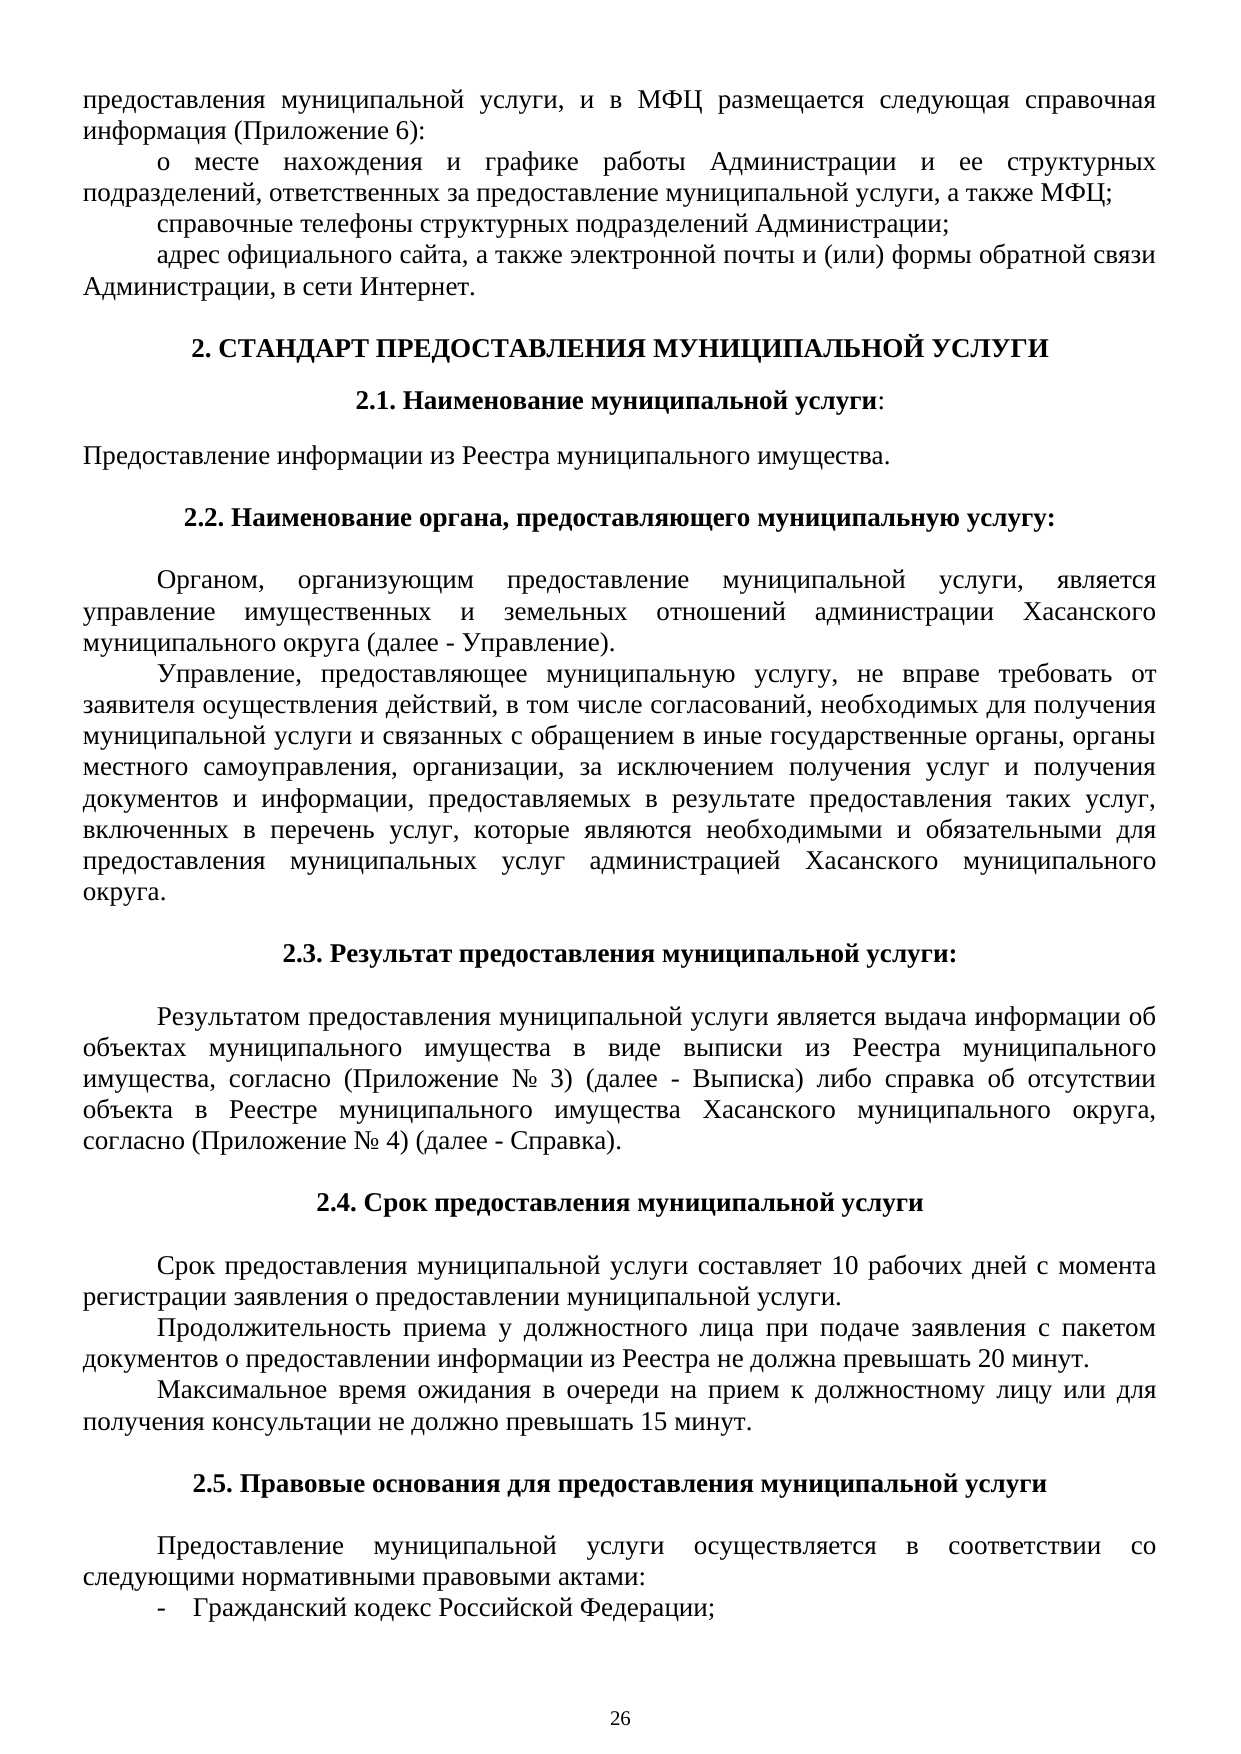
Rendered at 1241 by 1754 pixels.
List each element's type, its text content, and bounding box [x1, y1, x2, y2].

text 2.3. Результат предоставления муниципальной услуги: [83, 937, 1157, 968]
text Управление, предоставляющее муниципальную услугу, не вправе требовать от заявителя осуществления действий, в том числе согласований, необходимых для получения муниципальной услуги и связанных с обращением в иные государственные органы, органы местного самоуправления, организации, за исключением получения услуг и получения документов и информации, предоставляемых в результате предоставления таких услуг, включенных в перечень услуг, которые являются необходимыми и обязательными для предоставления муниципальных услуг администрацией Хасанского муниципального округа. [83, 657, 1157, 906]
text - Гражданский кодекс Российской Федерации; [83, 1591, 1157, 1623]
text Предоставление муниципальной услуги осуществляется в соответствии со следующими нормативными правовыми актами: [83, 1529, 1157, 1591]
text Продолжительность приема у должностного лица при подаче заявления с пакетом документов о предоставлении информации из Реестра не должна превышать 20 минут. [83, 1311, 1157, 1373]
text 2.5. Правовые основания для предоставления муниципальной услуги [83, 1467, 1157, 1498]
text Срок предоставления муниципальной услуги составляет 10 рабочих дней с момента регистрации заявления о предоставлении муниципальной услуги. [83, 1249, 1157, 1311]
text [83, 83, 1157, 145]
text о месте нахождения и графике работы Администрации и ее структурных подразделений, ответственных за предоставление муниципальной услуги, а также МФЦ; [83, 145, 1157, 207]
text 2.2. Наименование органа, предоставляющего муниципальную услугу: [83, 501, 1157, 532]
text 2.4. Срок предоставления муниципальной услуги [83, 1187, 1157, 1218]
text Органом, организующим предоставление муниципальной услуги, является управление имущественных и земельных отношений администрации Хасанского муниципального округа (далее - Управление). [83, 564, 1157, 657]
text Предоставление информации из Реестра муниципального имущества. [83, 439, 1157, 470]
text 2.1. Наименование муниципальной услуги: [83, 384, 1157, 415]
text 2. СТАНДАРТ ПРЕДОСТАВЛЕНИЯ МУНИЦИПАЛЬНОЙ УСЛУГИ [83, 332, 1157, 363]
text справочные телефоны структурных подразделений Администрации; [83, 207, 1157, 238]
text Результатом предоставления муниципальной услуги является выдача информации об объектах муниципального имущества в виде выписки из Реестра муниципального имущества, согласно (Приложение № 3) (далее - Выписка) либо справка об отсутствии объекта в Реестре муниципального имущества Хасанского муниципального округа, согласно (Приложение № 4) (далее - Справка). [83, 1000, 1157, 1155]
text Максимальное время ожидания в очереди на прием к должностному лицу или для получения консультации не должно превышать 15 минут. [83, 1373, 1157, 1436]
text адрес официального сайта, а также электронной почты и (или) формы обратной связи Администрации, в сети Интернет. [83, 238, 1157, 301]
